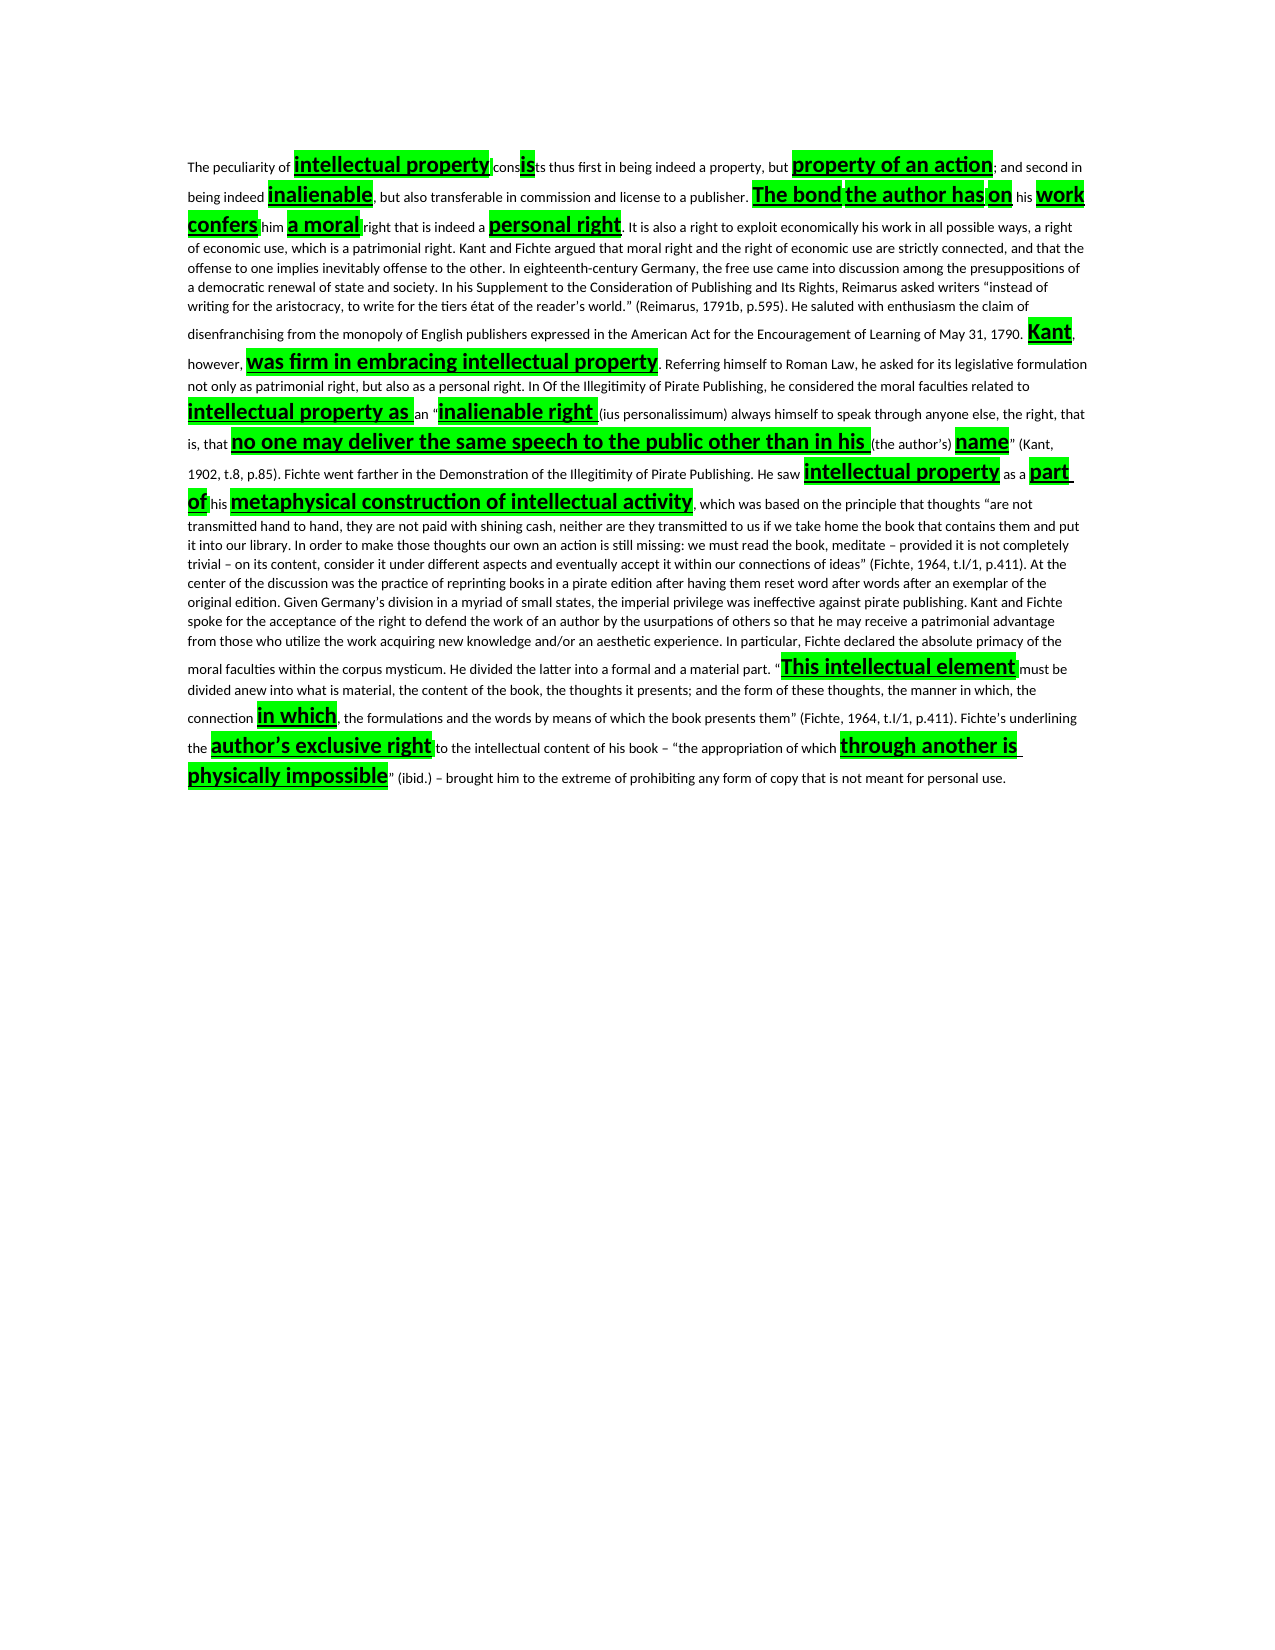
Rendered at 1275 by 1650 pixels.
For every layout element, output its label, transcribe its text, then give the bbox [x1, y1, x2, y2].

text The peculiarity of intellectual property consists thus first in being indeed a property, but property of an action; and second in being indeed inalienable, but also transferable in commission and license to a publisher. The bond the author has on his work confers him a moral right that is indeed a personal right. It is also a right to exploit economically his work in all possible ways, a right of economic use, which is a patrimonial right. Kant and Fichte argued that moral right and the right of economic use are strictly connected, and that the offense to one implies inevitably offense to the other. In eighteenth-century Germany, the free use came into discussion among the presuppositions of a democratic renewal of state and society. In his Supplement to the Consideration of Publishing and Its Rights, Reimarus asked writers “instead of writing for the aristocracy, to write for the tiers état of the reader’s world.” (Reimarus, 1791b, p.595). He saluted with enthusiasm the claim of disenfranchising from the monopoly of English publishers expressed in the American Act for the Encouragement of Learning of May 31, 1790. Kant, however, was firm in embracing intellectual property. Referring himself to Roman Law, he asked for its legislative formulation not only as patrimonial right, but also as a personal right. In Of the Illegitimity of Pirate Publishing, he considered the moral faculties related to intellectual property as an “inalienable right (ius personalissimum) always himself to speak through anyone else, the right, that is, that no one may deliver the same speech to the public other than in his (the author’s) name” (Kant, 1902, t.8, p.85). Fichte went farther in the Demonstration of the Illegitimity of Pirate Publishing. He saw intellectual property as a part of his metaphysical construction of intellectual activity, which was based on the principle that thoughts “are not transmitted hand to hand, they are not paid with shining cash, neither are they transmitted to us if we take home the book that contains them and put it into our library. In order to make those thoughts our own an action is still missing: we must read the book, meditate – provided it is not completely trivial – on its content, consider it under different aspects and eventually accept it within our connections of ideas” (Fichte, 1964, t.I/1, p.411). At the center of the discussion was the practice of reprinting books in a pirate edition after having them reset word after words after an exemplar of the original edition. Given Germany’s division in a myriad of small states, the imperial privilege was ineffective against pirate publishing. Kant and Fichte spoke for the acceptance of the right to defend the work of an author by the usurpations of others so that he may receive a patrimonial advantage from those who utilize the work acquiring new knowledge and/or an aesthetic experience. In particular, Fichte declared the absolute primacy of the moral faculties within the corpus mysticum. He divided the latter into a formal and a material part. “This intellectual element must be divided anew into what is material, the content of the book, the thoughts it presents; and the form of these thoughts, the manner in which, the connection in which, the formulations and the words by means of which the book presents them” (Fichte, 1964, t.I/1, p.411). Fichte’s underlining the author’s exclusive right to the intellectual content of his book – “the appropriation of which through another is physically impossible” (ibid.) – brought him to the extreme of prohibiting any form of copy that is not meant for personal use. [187, 150, 1087, 790]
